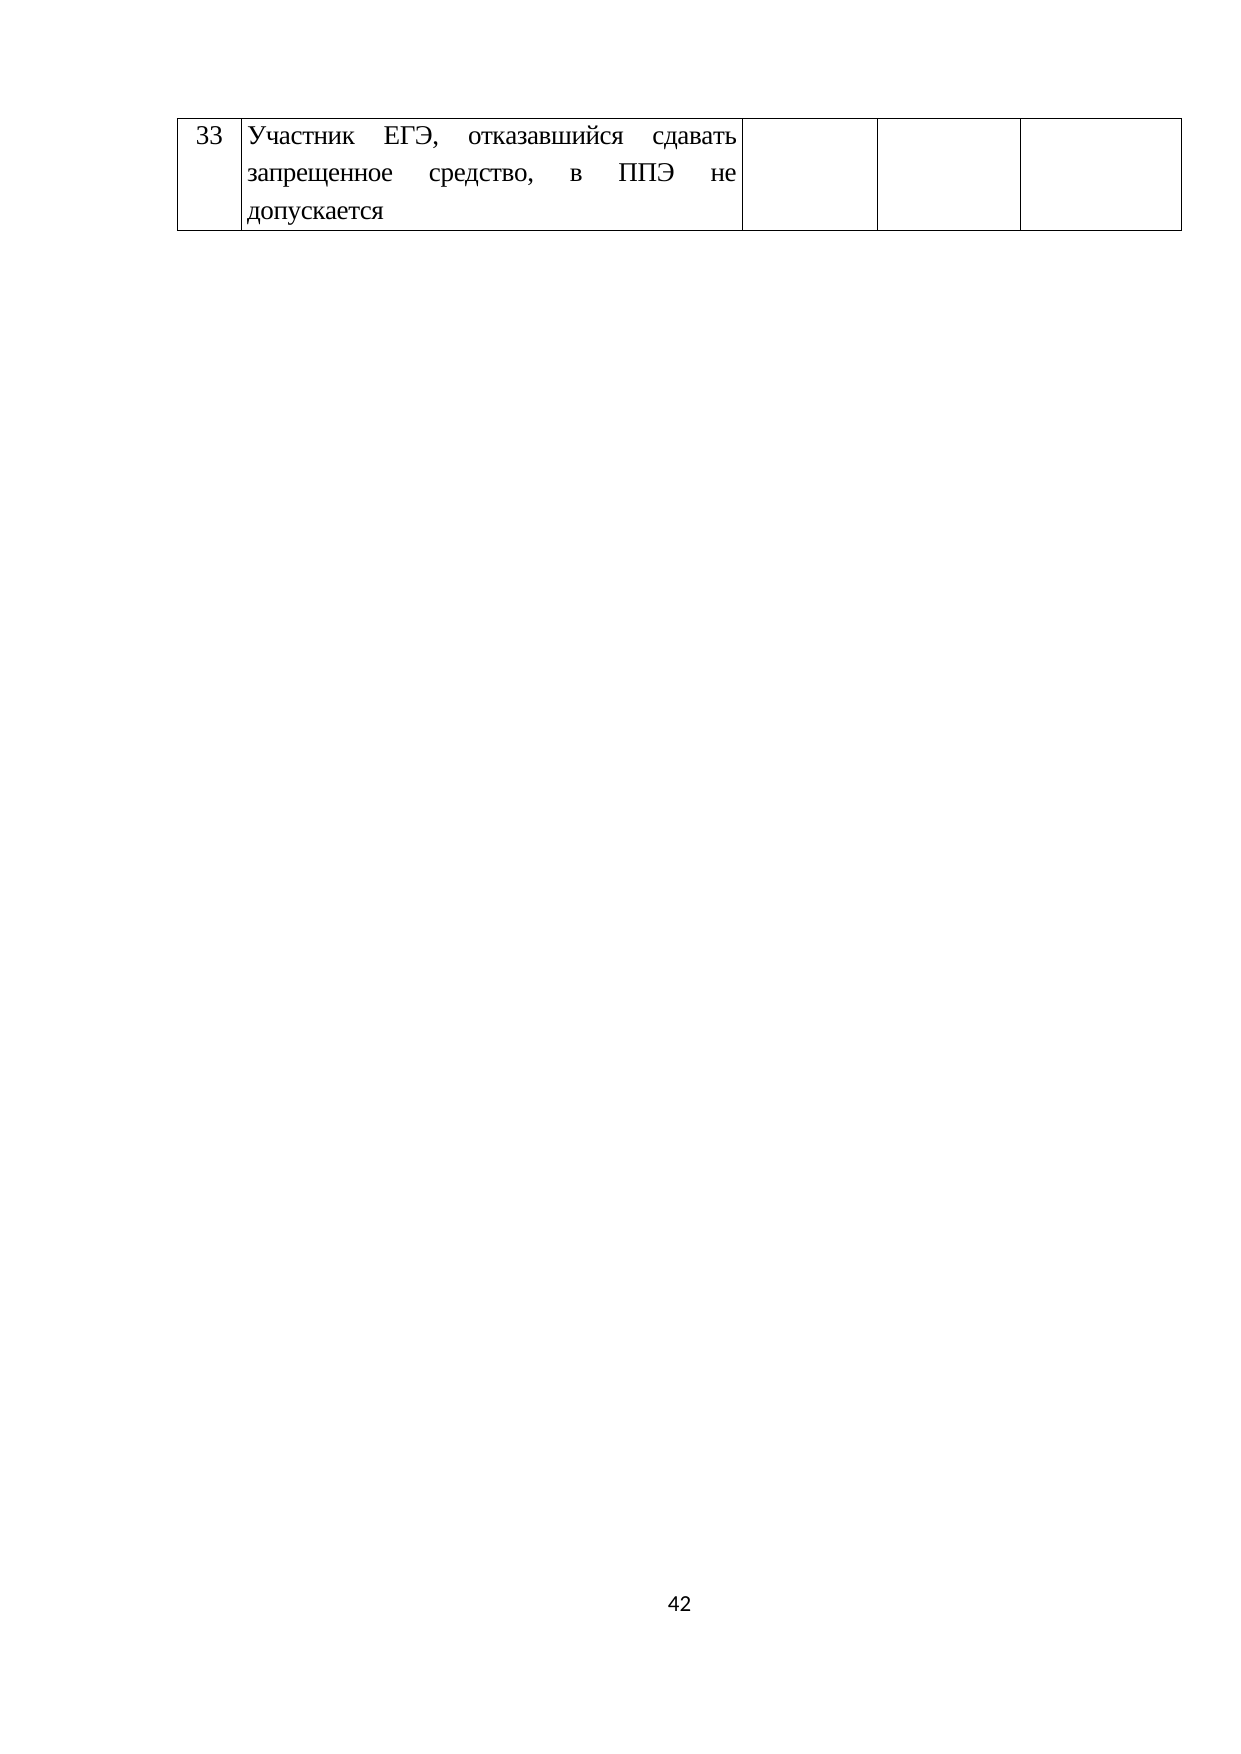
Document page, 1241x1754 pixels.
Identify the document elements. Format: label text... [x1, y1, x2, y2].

table_cell [743, 119, 877, 230]
table_cell [878, 119, 1020, 230]
table_cell Участник ЕГЭ, отказавшийся сдавать запрещенное средство, в ППЭ не допускается [242, 119, 742, 230]
table_cell 33 [178, 119, 241, 230]
table_cell [1021, 119, 1181, 230]
